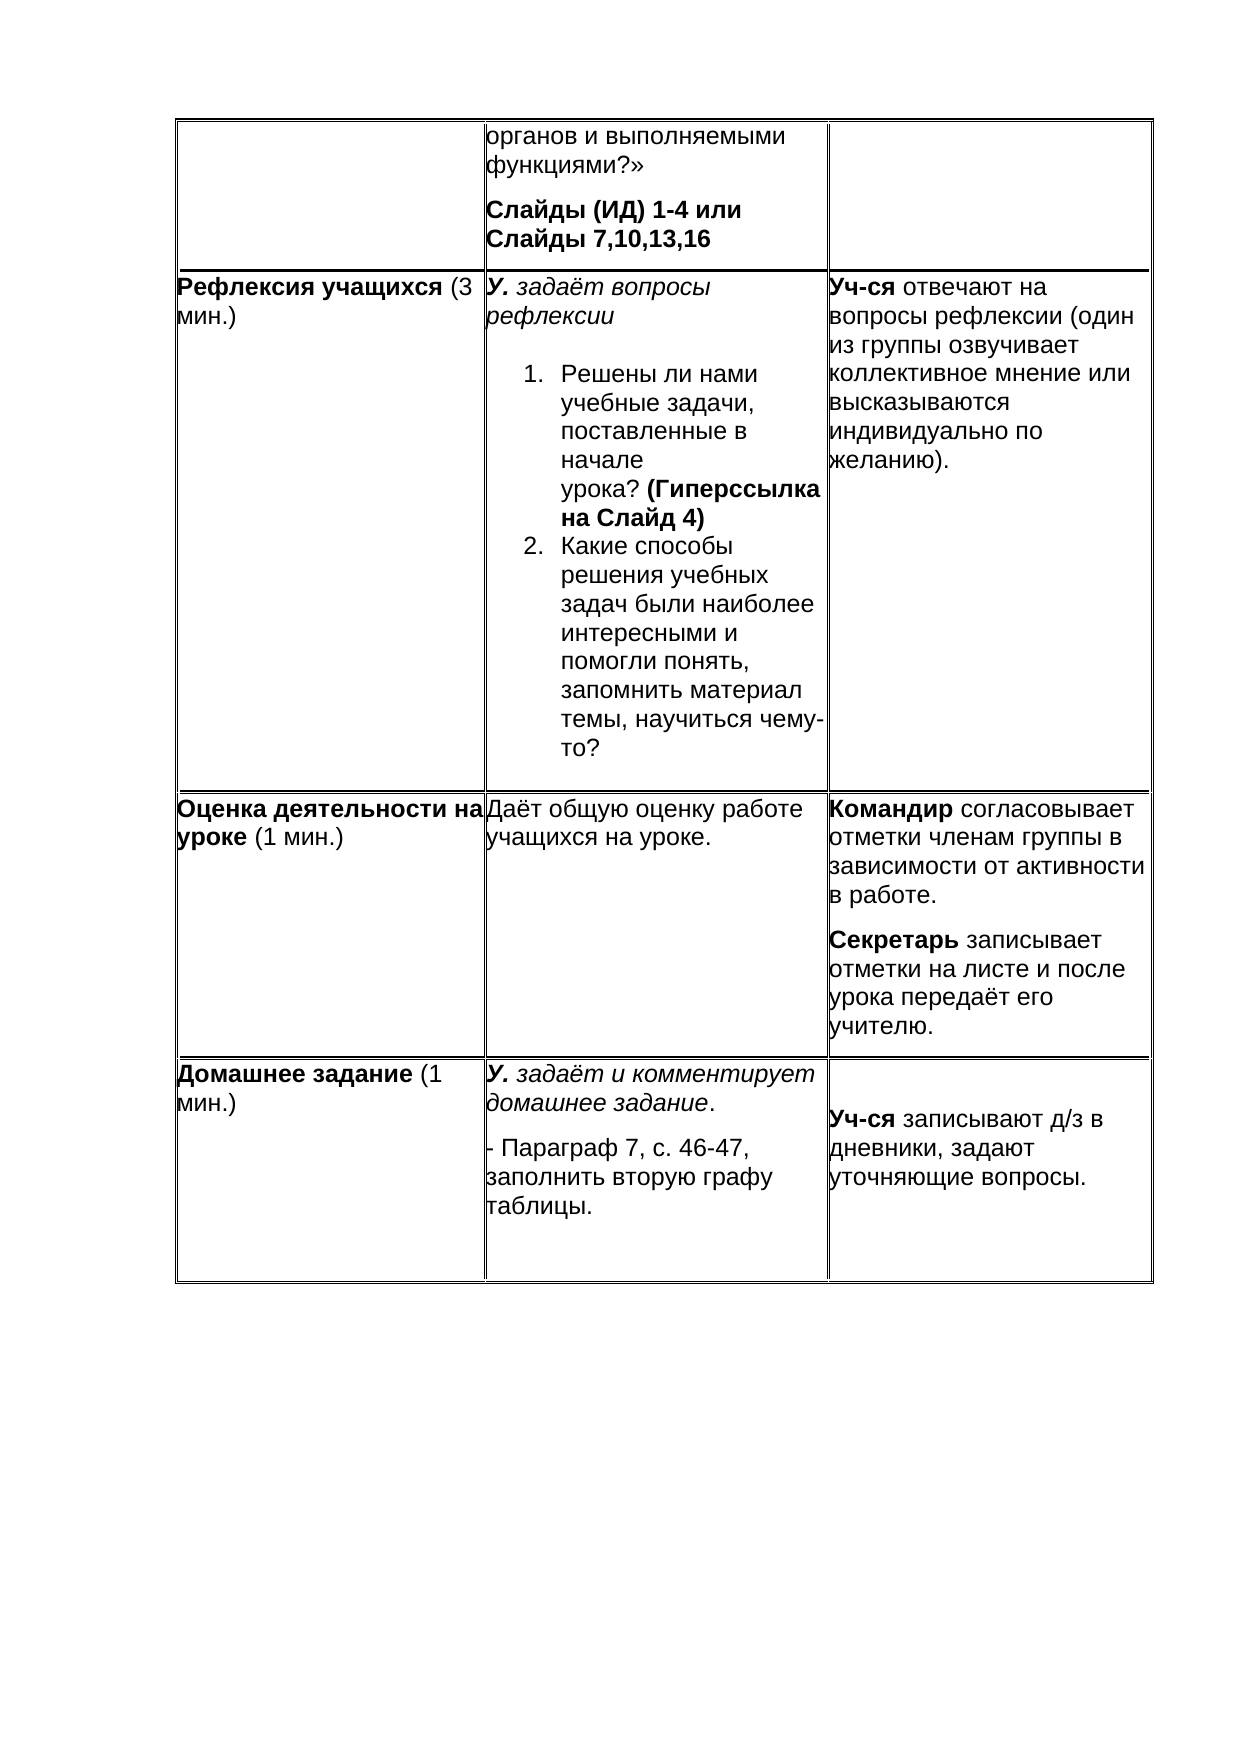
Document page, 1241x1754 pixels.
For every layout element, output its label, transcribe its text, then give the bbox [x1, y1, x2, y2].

table_cell У. задаёт вопросы рефлексии Решены ли нами учебные задачи, поставленные в начале урока? (Гиперссылка на Слайд 4) Какие способы решения учебных задач были наиболее интересными и помогли понять, запомнить материал темы, научиться чему-то? [487, 272, 827, 790]
table_cell Рефлексия учащихся (3 мин.) [178, 269, 484, 790]
table_cell Уч-ся отвечают на вопросы рефлексии (один из группы озвучивает коллективное мнение или высказываются индивидуально по желанию). [830, 269, 1151, 790]
table_cell Уч-ся записывают д/з в дневники, задают уточняющие вопросы. [829, 1056, 1151, 1281]
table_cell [829, 122, 1151, 269]
table_cell Оценка деятельности на уроке (1 мин.) [178, 790, 484, 1056]
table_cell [178, 122, 486, 269]
table_cell Командир согласовывает отметки членам группы в зависимости от активности в работе. Секретарь записывает отметки на листе и после урока передаёт его учителю. [830, 790, 1151, 1056]
table_cell У. задаёт и комментирует домашнее задание. - Параграф 7, с. 46-47, заполнить вторую графу таблицы. [486, 1060, 829, 1281]
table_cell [486, 122, 829, 269]
table_cell Домашнее задание (1 мин.) [178, 1056, 486, 1281]
table_cell Даёт общую оценку работе учащихся на уроке. [487, 794, 827, 1056]
